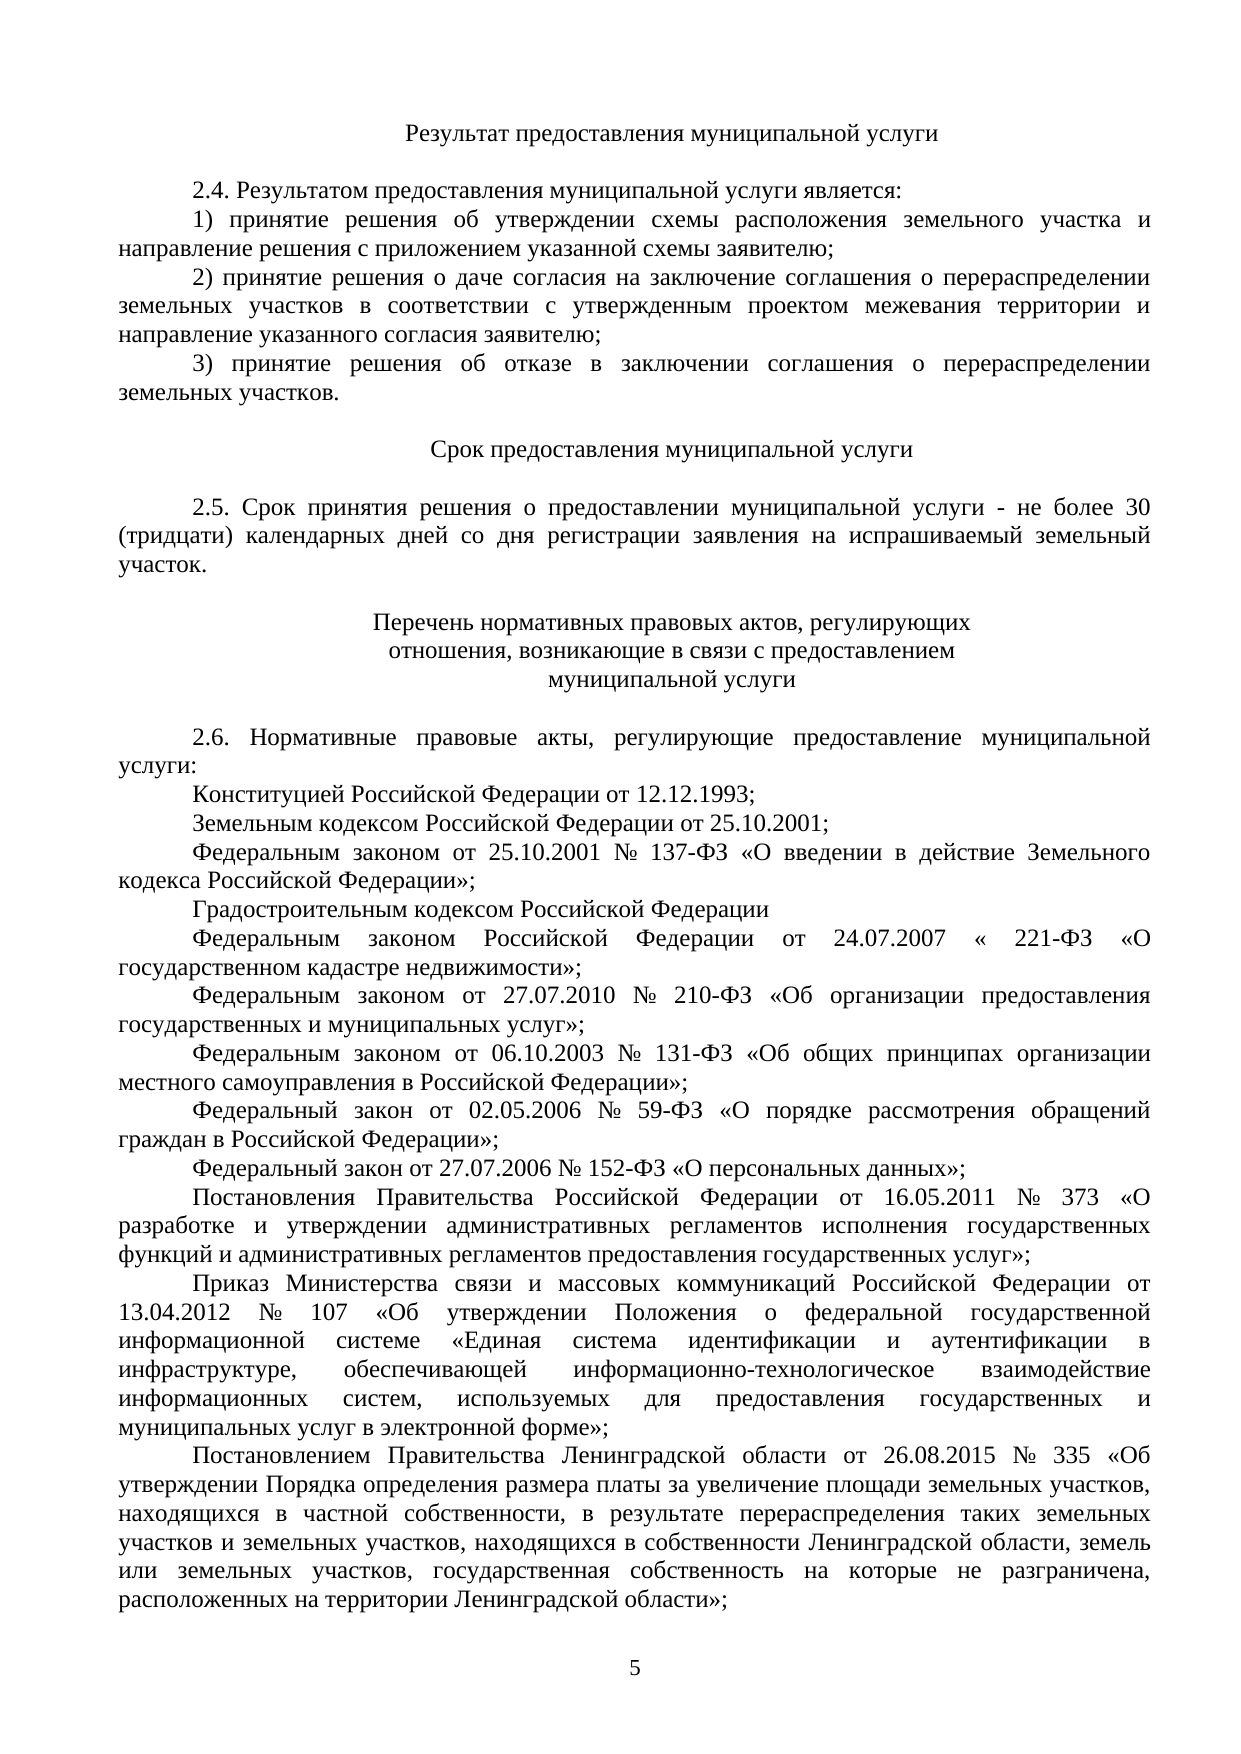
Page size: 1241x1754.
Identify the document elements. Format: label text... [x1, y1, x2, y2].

text Конституцией Российской Федерации от 12.12.1993; [118, 779, 1152, 808]
text Федеральным законом Российской Федерации от 24.07.2007 « 221-ФЗ «О государственном кадастре недвижимости»; [118, 923, 1152, 981]
text Земельным кодексом Российской Федерации от 25.10.2001; [118, 808, 1152, 837]
text Федеральным законом от 27.07.2010 № 210-ФЗ «Об организации предоставления государственных и муниципальных услуг»; [118, 981, 1152, 1038]
text Перечень нормативных правовых актов, регулирующих [118, 607, 1152, 636]
text 1) принятие решения об утверждении схемы расположения земельного участка и направление решения с приложением указанной схемы заявителю; [118, 204, 1152, 262]
text Градостроительным кодексом Российской Федерации [118, 894, 1152, 923]
text Федеральным законом от 25.10.2001 № 137-ФЗ «О введении в действие Земельного кодекса Российской Федерации»; [118, 837, 1152, 894]
text Федеральный закон от 27.07.2006 № 152-ФЗ «О персональных данных»; [118, 1153, 1152, 1182]
text 2.6. Нормативные правовые акты, регулирующие предоставление муниципальной услуги: [118, 722, 1152, 779]
text 2) принятие решения о даче согласия на заключение соглашения о перераспределении земельных участков в соответствии с утвержденным проектом межевания территории и направление указанного согласия заявителю; [118, 262, 1152, 348]
text Постановлением Правительства Ленинградской области от 26.08.2015 № 335 «Об утверждении Порядка определения размера платы за увеличение площади земельных участков, находящихся в частной собственности, в результате перераспределения таких земельных участков и земельных участков, находящихся в собственности Ленинградской области, земель или земельных участков, государственная собственность на которые не разграничена, расположенных на территории Ленинградской области»; [118, 1441, 1152, 1613]
text муниципальной услуги [118, 664, 1152, 693]
text Федеральный закон от 02.05.2006 № 59-ФЗ «О порядке рассмотрения обращений граждан в Российской Федерации»; [118, 1096, 1152, 1153]
text отношения, возникающие в связи с предоставлением [118, 636, 1152, 664]
text 2.4. Результатом предоставления муниципальной услуги является: [118, 176, 1152, 204]
text Постановления Правительства Российской Федерации от 16.05.2011 № 373 «О разработке и утверждении административных регламентов исполнения государственных функций и административных регламентов предоставления государственных услуг»; [118, 1182, 1152, 1268]
text 3) принятие решения об отказе в заключении соглашения о перераспределении земельных участков. [118, 348, 1152, 406]
text 2.5. Срок принятия решения о предоставлении муниципальной услуги - не более 30 (тридцати) календарных дней со дня регистрации заявления на испрашиваемый земельный участок. [118, 492, 1152, 578]
text Приказ Министерства связи и массовых коммуникаций Российской Федерации от 13.04.2012 № 107 «Об утверждении Положения о федеральной государственной информационной системе «Единая система идентификации и аутентификации в инфраструктуре, обеспечивающей информационно-технологическое взаимодействие информационных систем, используемых для предоставления государственных и муниципальных услуг в электронной форме»; [118, 1268, 1152, 1441]
text Федеральным законом от 06.10.2003 № 131-ФЗ «Об общих принципах организации местного самоуправления в Российской Федерации»; [118, 1038, 1152, 1096]
text Срок предоставления муниципальной услуги [118, 434, 1152, 463]
text Результат предоставления муниципальной услуги [118, 118, 1152, 147]
